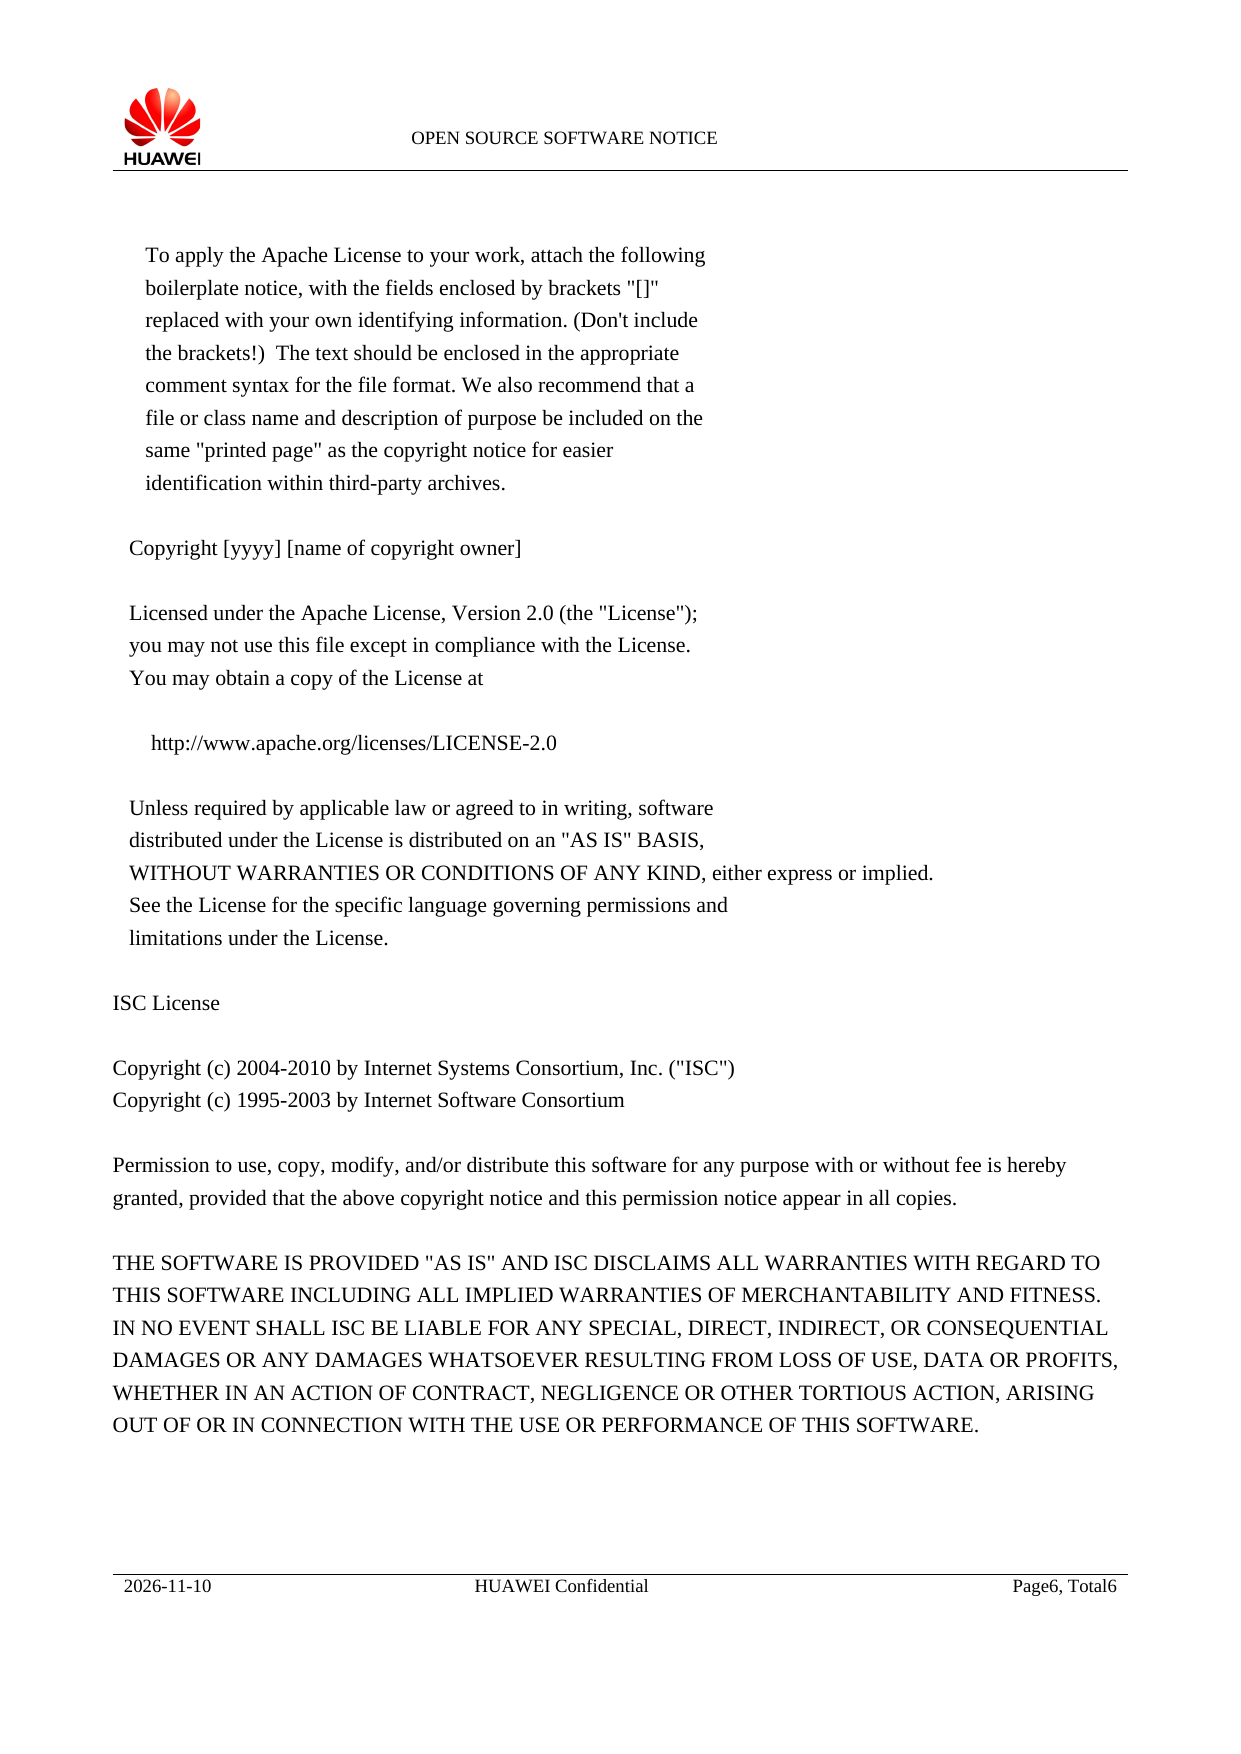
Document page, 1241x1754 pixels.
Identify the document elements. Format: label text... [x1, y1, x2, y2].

picture [124, 88, 201, 165]
